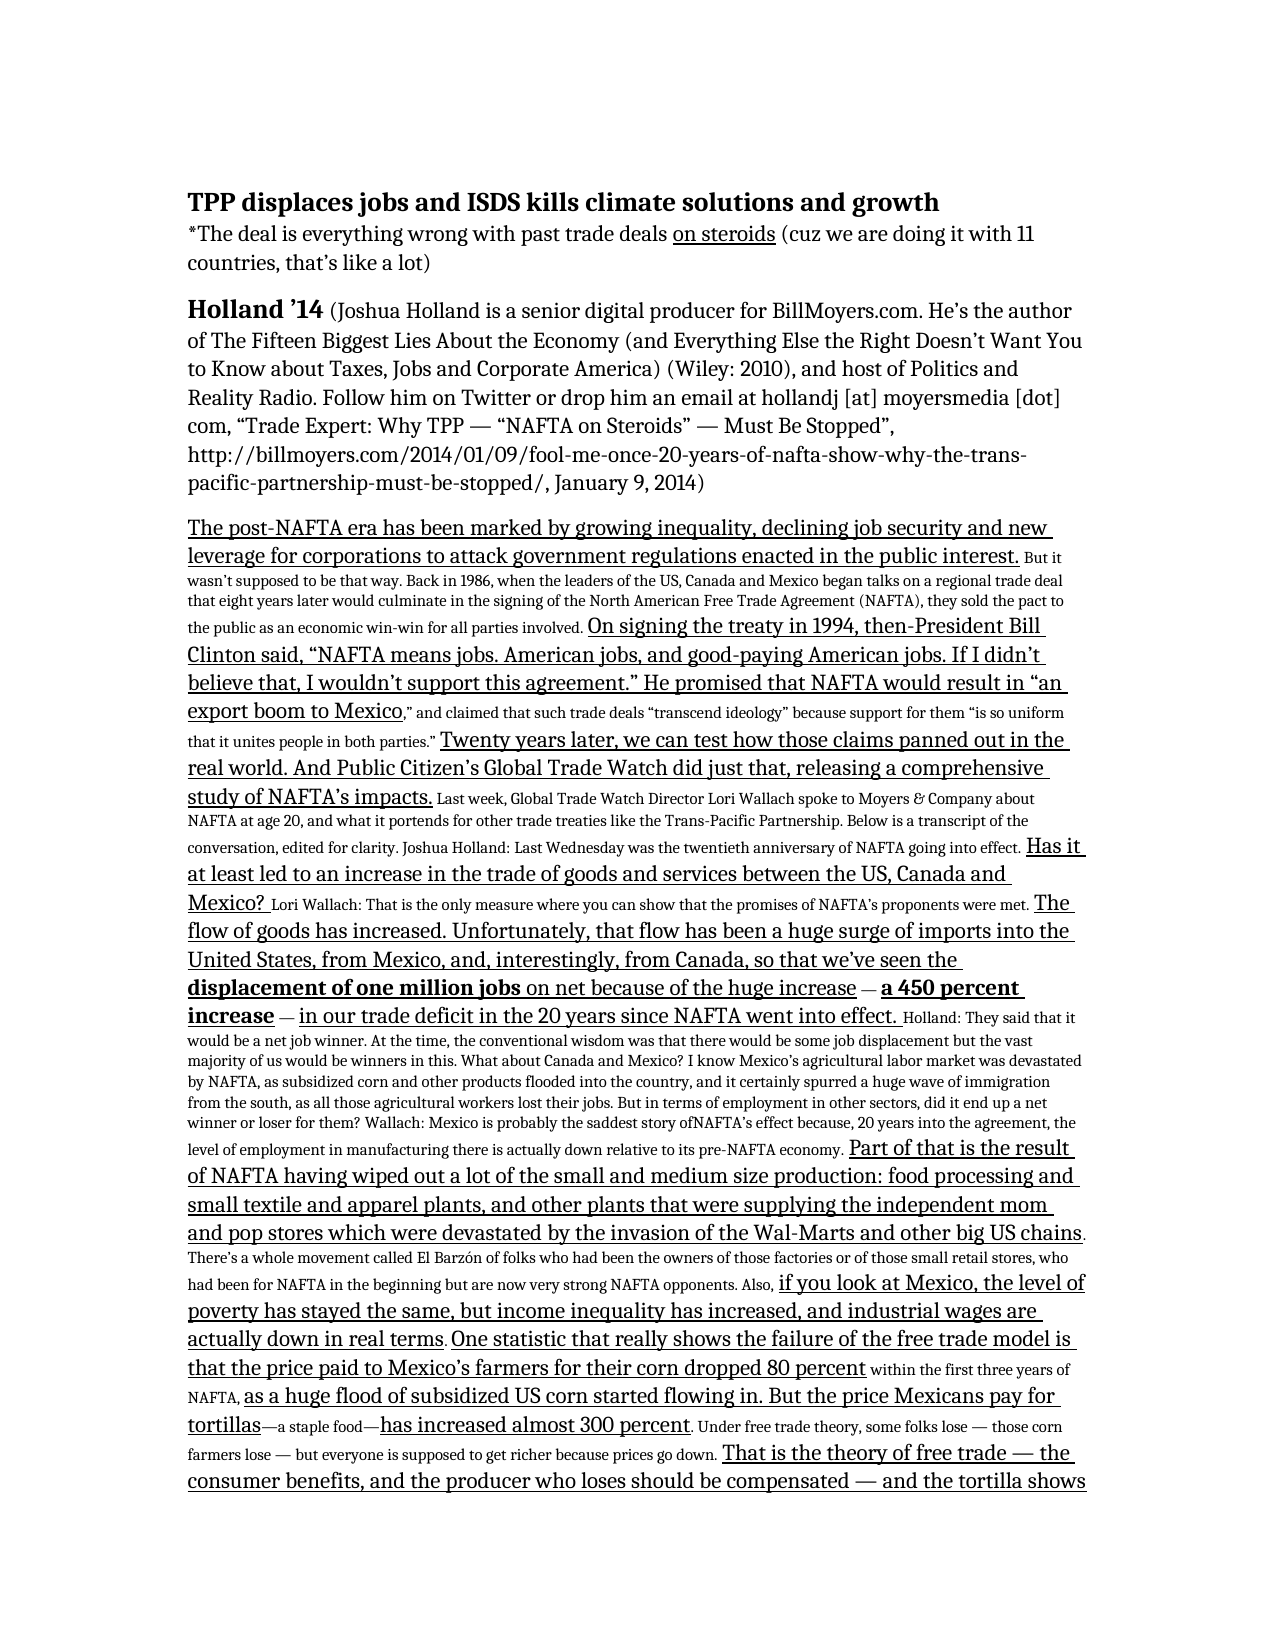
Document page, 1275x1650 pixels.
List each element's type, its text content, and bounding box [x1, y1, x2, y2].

text Holland ’14 (Joshua Holland is a senior digital producer for BillMoyers.com. He’s the author of The Fifteen Biggest Lies About the Economy (and Everything Else the Right Doesn’t Want You to Know about Taxes, Jobs and Corporate America) (Wiley: 2010), and host of Politics and Reality Radio. Follow him on Twitter or drop him an email at hollandj [at] moyersmedia [dot] com, “Trade Expert: Why TPP — “NAFTA on Steroids” — Must Be Stopped”, http://billmoyers.com/2014/01/09/fool-me-once-20-years-of-nafta-show-why-the-trans-pacific-partnership-must-be-stopped/, January 9, 2014) [187, 294, 1087, 496]
subtitle TPP displaces jobs and ISDS kills climate solutions and growth [187, 187, 1087, 218]
text *The deal is everything wrong with past trade deals on steroids (cuz we are doing it with 11 countries, that’s like a lot) [187, 221, 1087, 276]
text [187, 515, 1087, 1491]
